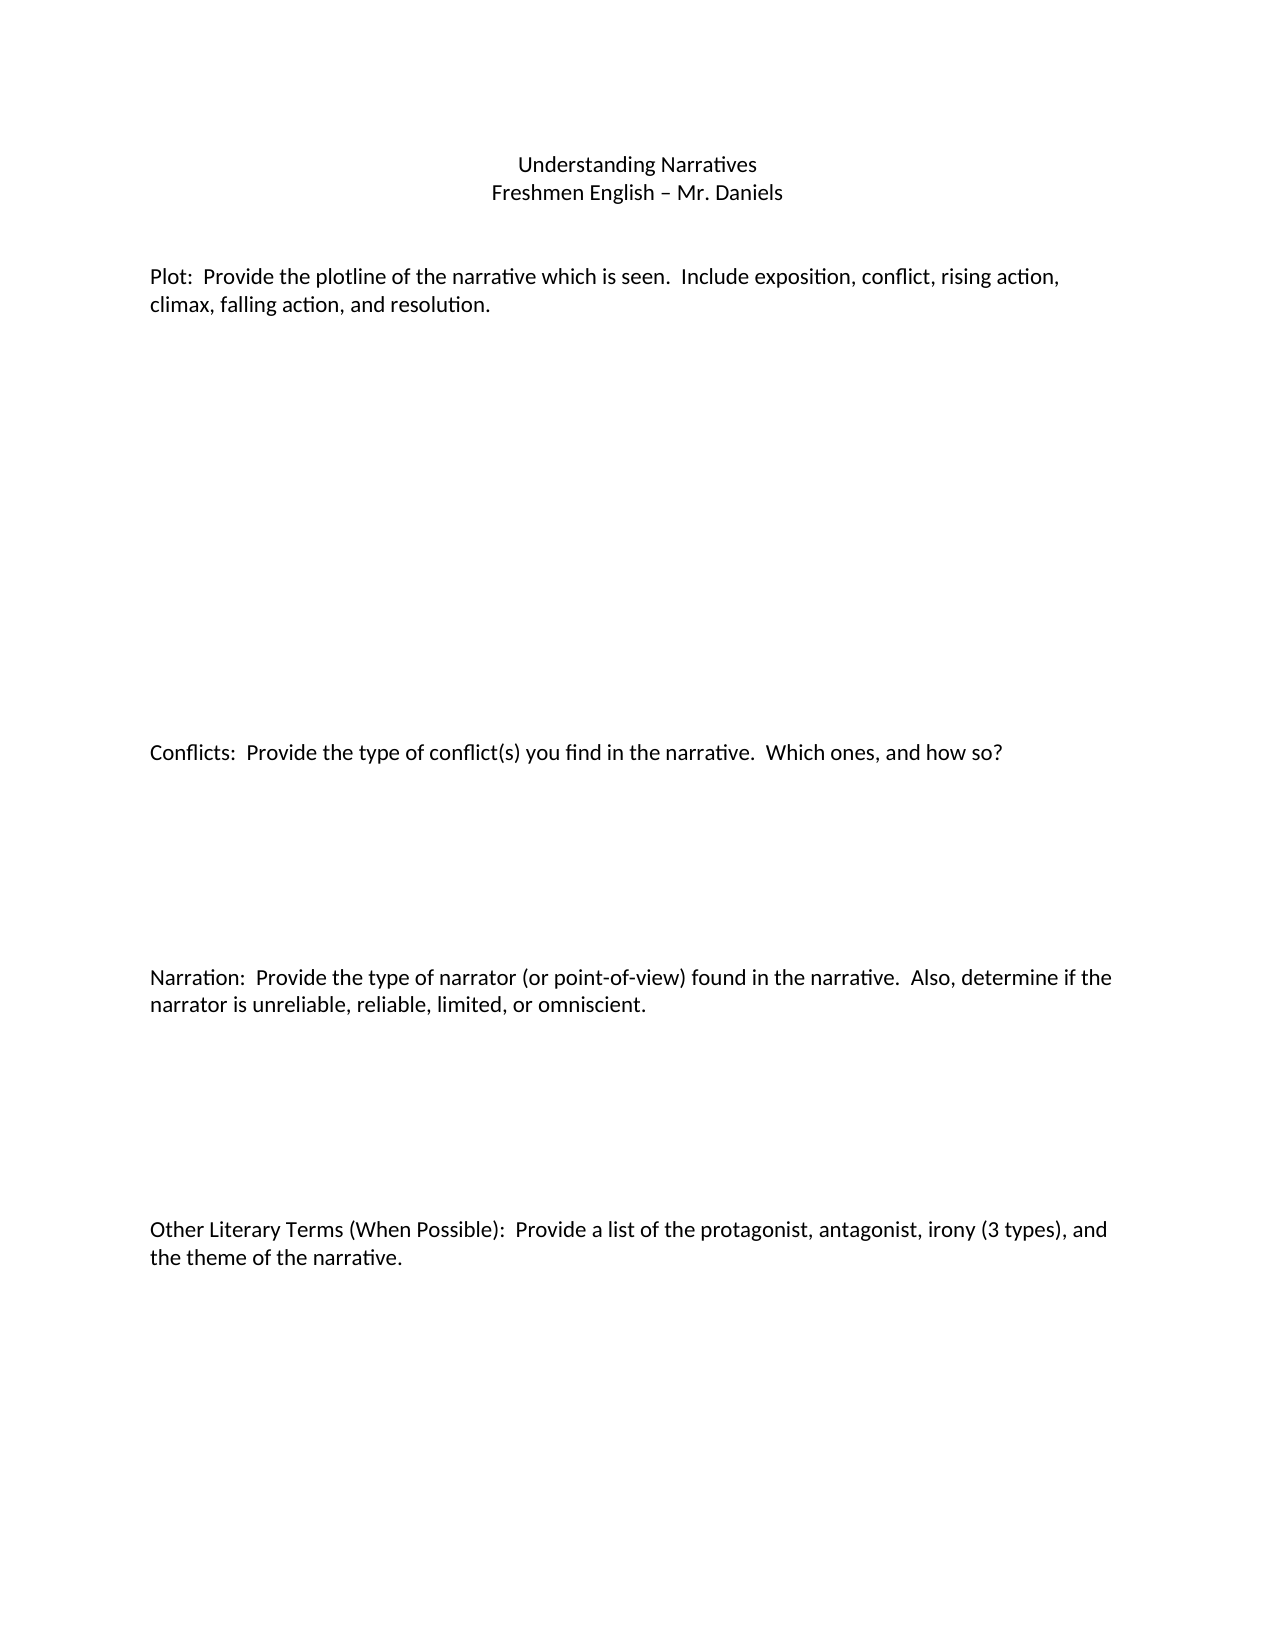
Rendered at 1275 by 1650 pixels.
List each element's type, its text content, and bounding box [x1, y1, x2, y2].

text Understanding Narratives [150, 150, 1125, 178]
text Narration: Provide the type of narrator (or point-of-view) found in the narrative. Also, determine if the narrator is unreliable, reliable, limited, or omniscient. [150, 963, 1125, 1019]
text Plot: Provide the plotline of the narrative which is seen. Include exposition, conflict, rising action, climax, falling action, and resolution. [150, 262, 1125, 318]
text Freshmen English – Mr. Daniels [150, 178, 1125, 206]
text Other Literary Terms (When Possible): Provide a list of the protagonist, antagonist, irony (3 types), and the theme of the narrative. [150, 1215, 1125, 1271]
text Conflicts: Provide the type of conflict(s) you find in the narrative. Which ones, and how so? [150, 738, 1125, 766]
